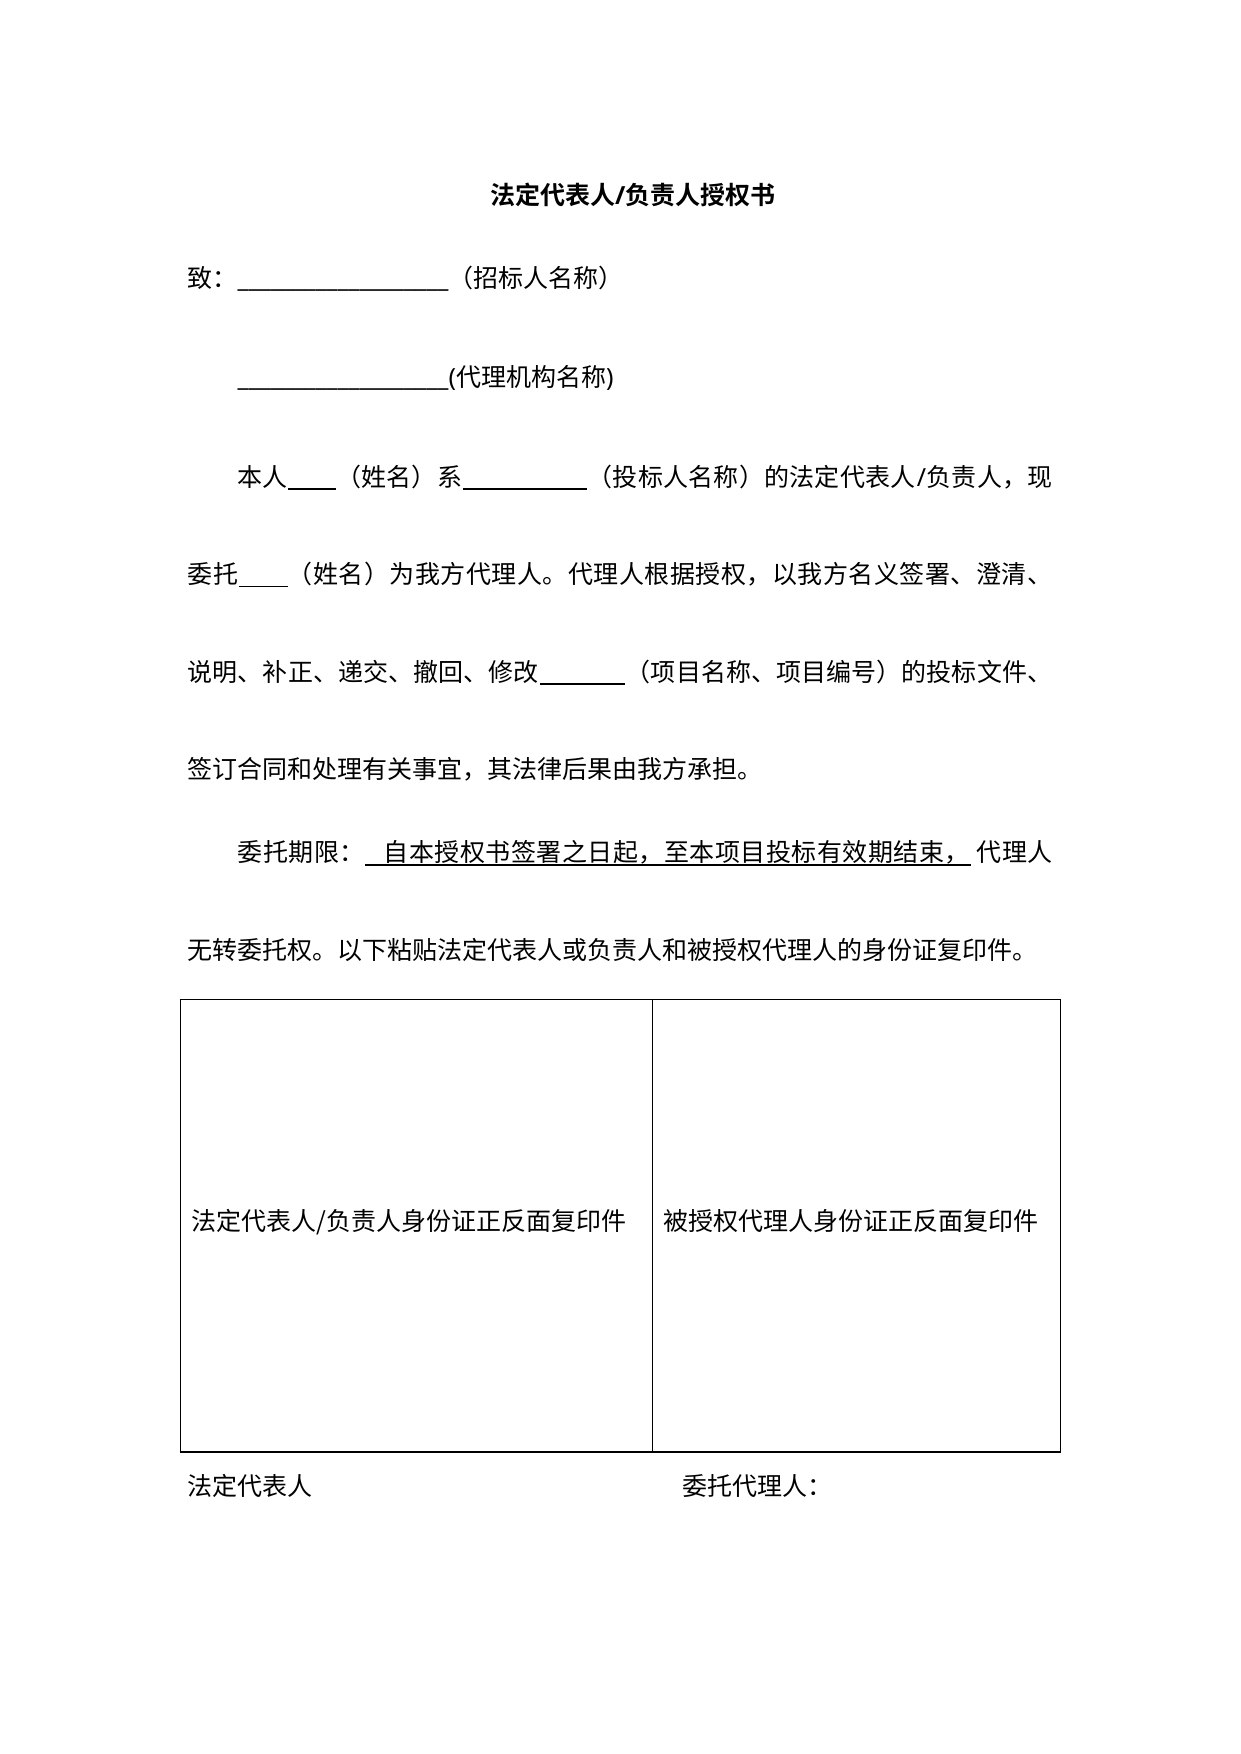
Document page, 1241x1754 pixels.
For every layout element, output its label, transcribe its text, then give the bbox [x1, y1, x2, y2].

table_header 法定代表人/负责人身份证正反面复印件 [181, 1000, 652, 1451]
text 本人 （姓名）系 （投标人名称）的法定代表人/负责人，现委托 （姓名）为我方代理人。代理人根据授权，以我方名义签署、澄清、说明、补正、递交、撤回、修改 （项目名称、项目编号）的投标文件、签订合同和处理有关事宜，其法律后果由我方承担。 [187, 443, 1053, 800]
text ___________________(代理机构名称) [187, 343, 1053, 408]
table_header 被授权代理人身份证正反面复印件 [653, 1000, 1060, 1451]
text 法定代表人 委托代理人： [187, 1453, 1053, 1517]
text 委托期限： 自本授权书签署之日起，至本项目投标有效期结束， 代理人无转委托权。以下粘贴法定代表人或负责人和被授权代理人的身份证复印件。 [187, 818, 1053, 981]
text 致：___________________（招标人名称） [187, 244, 1053, 309]
text 法定代表人/负责人授权书 [187, 162, 1053, 227]
